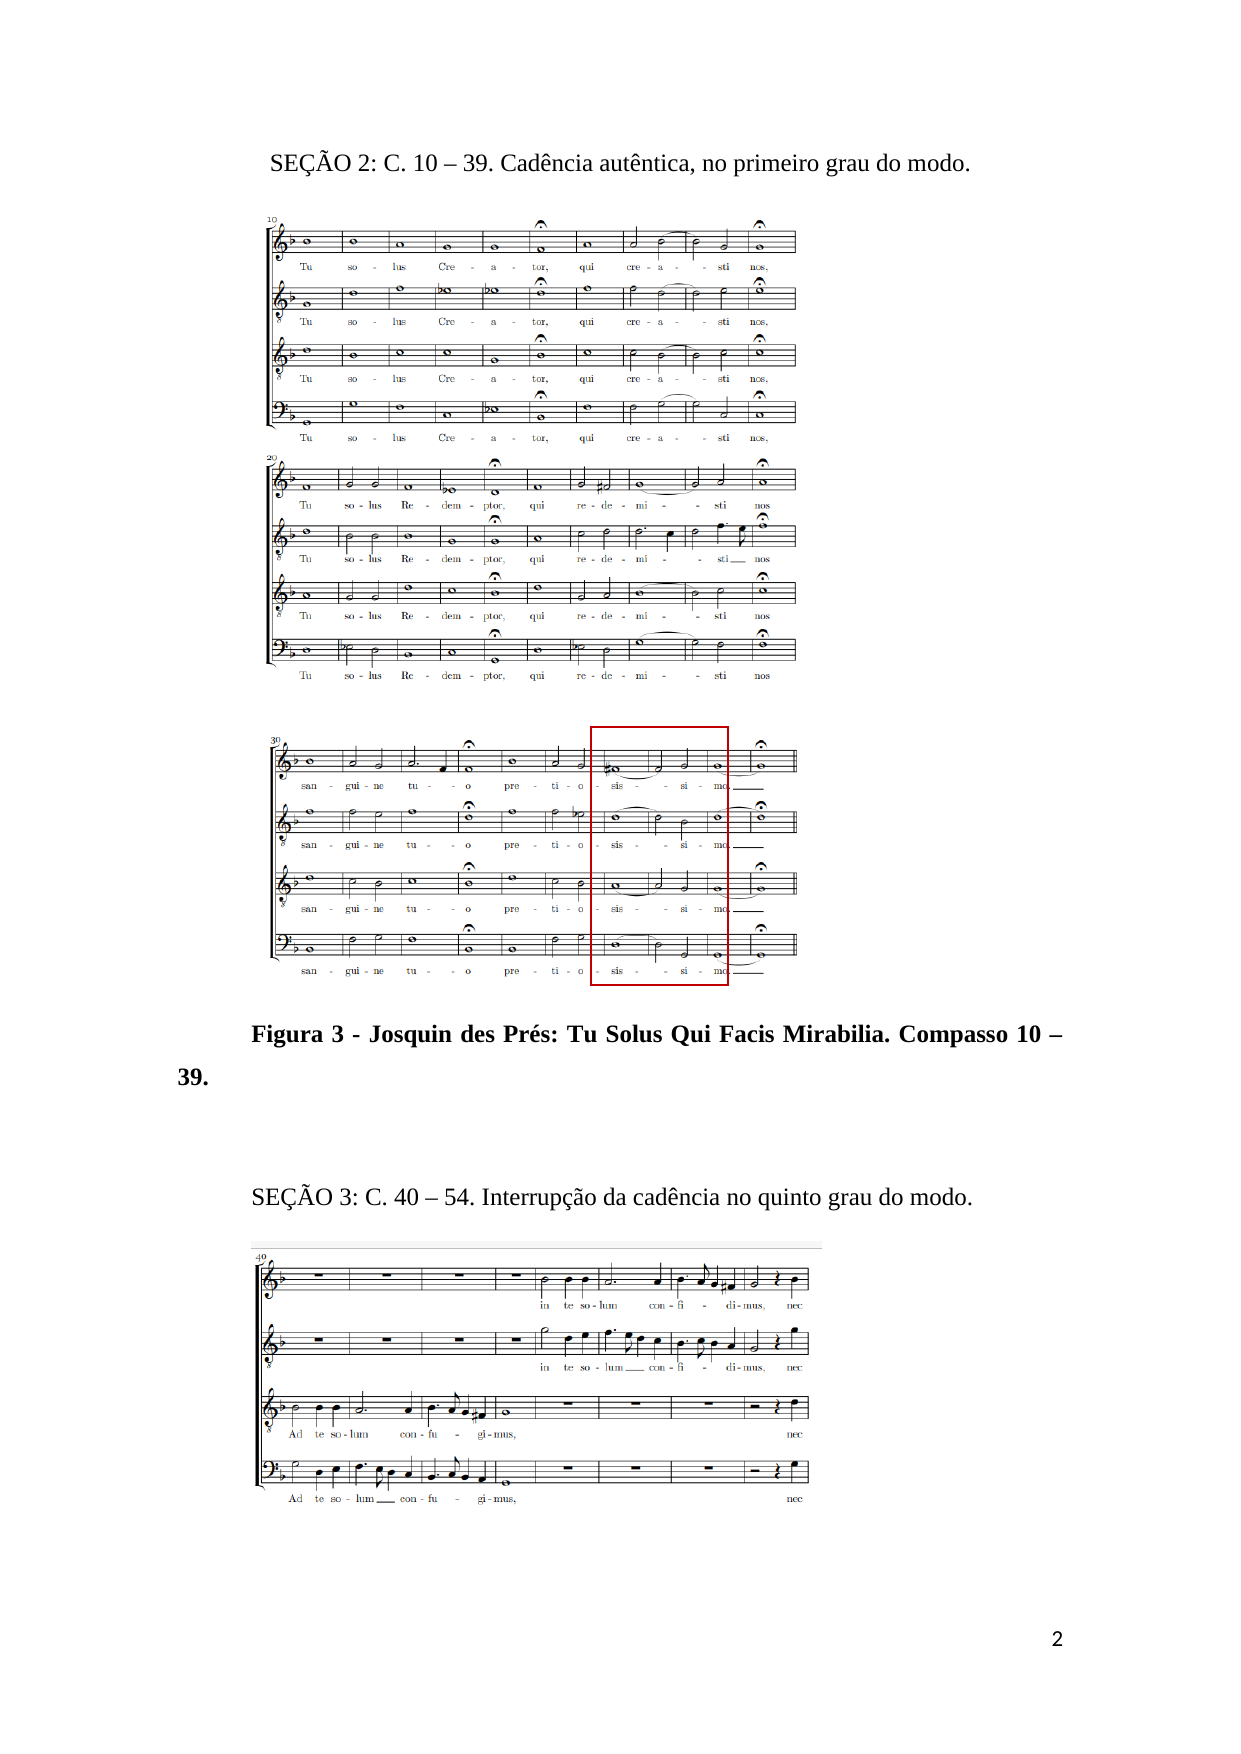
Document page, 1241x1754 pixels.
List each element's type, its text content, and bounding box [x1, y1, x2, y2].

text SEÇÃO 3: C. 40 – 54. Interrupção da cadência no quinto grau do modo. [177, 1182, 1063, 1211]
picture [251, 207, 815, 688]
picture [251, 717, 812, 989]
text SEÇÃO 2: C. 10 – 39. Cadência autêntica, no primeiro grau do modo. [177, 148, 1063, 176]
picture [251, 1241, 823, 1519]
text Figura 3 - Josquin des Prés: Tu Solus Qui Facis Mirabilia. Compasso 10 – 39. [177, 1019, 1063, 1091]
